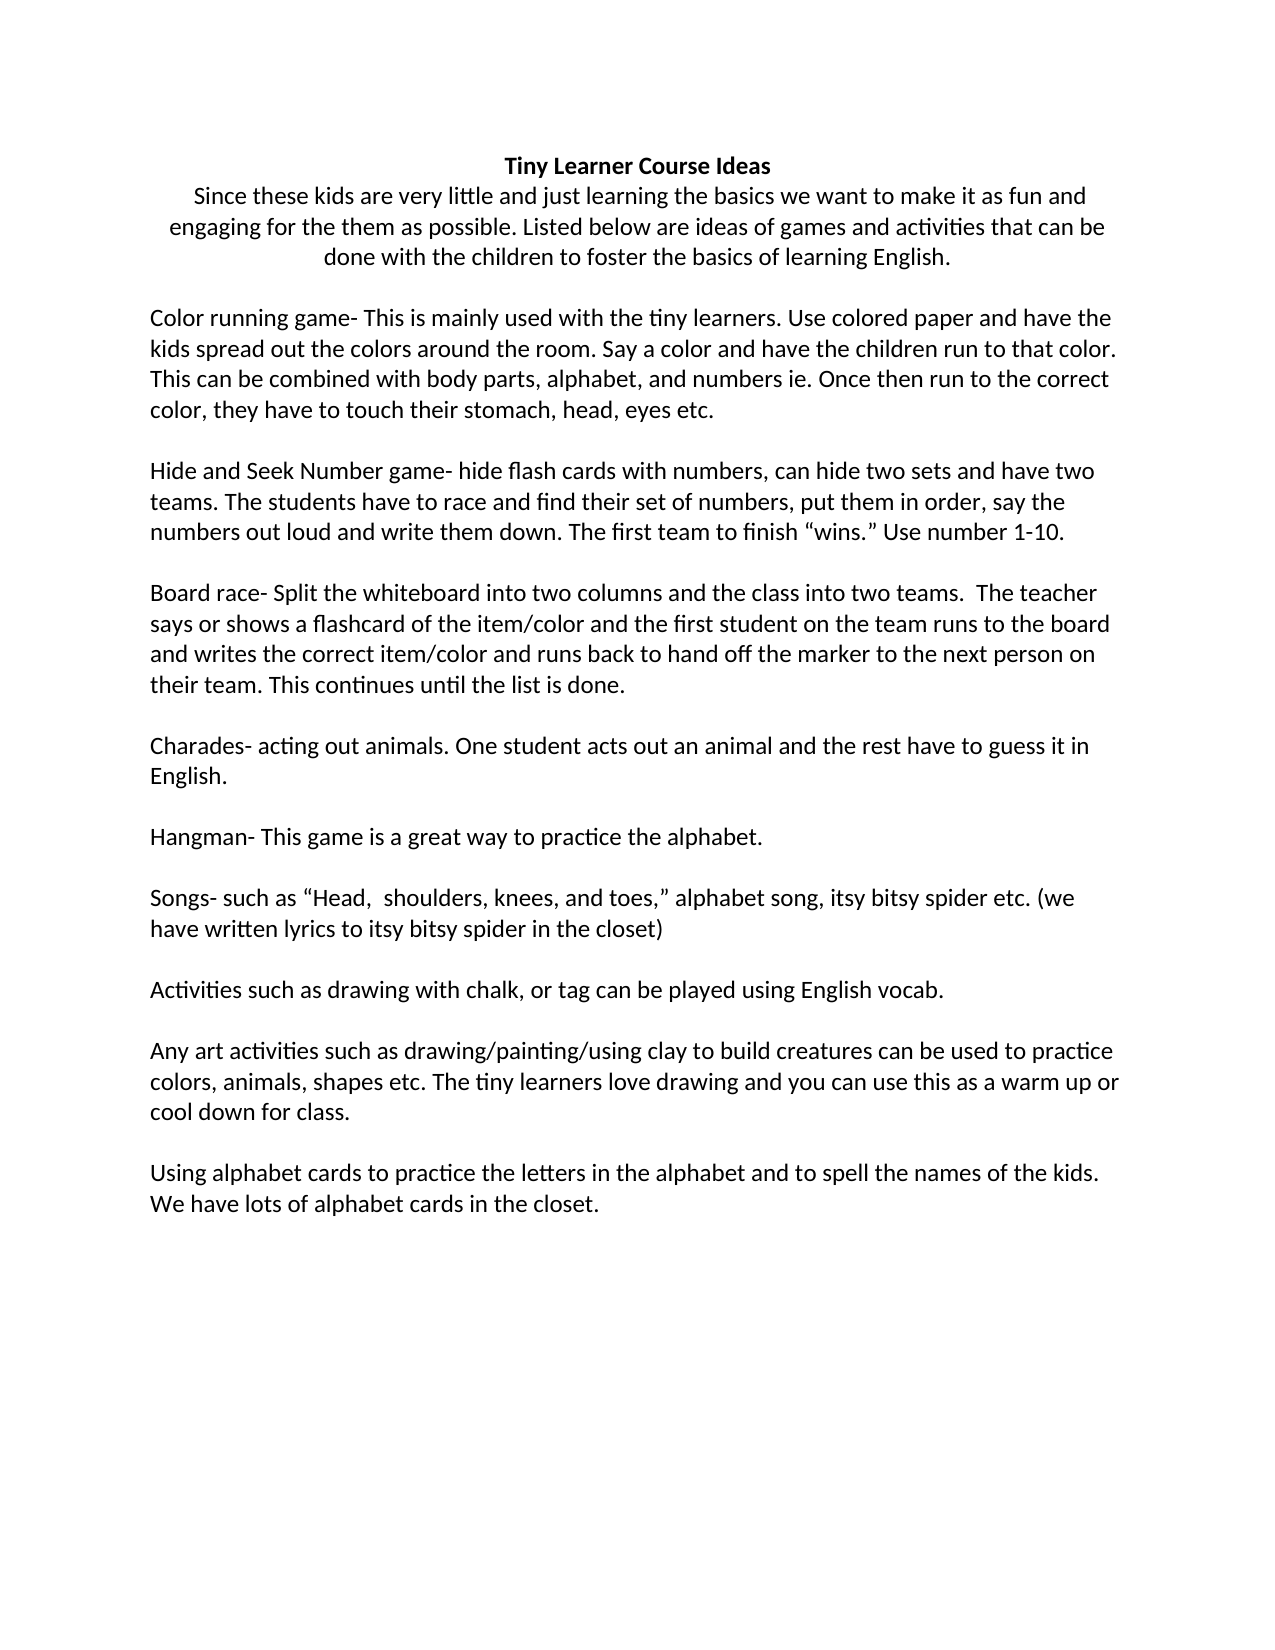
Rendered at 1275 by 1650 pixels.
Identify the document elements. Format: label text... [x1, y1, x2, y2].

text Songs- such as “Head, shoulders, knees, and toes,” alphabet song, itsy bitsy spider etc. (we have written lyrics to itsy bitsy spider in the closet) [150, 882, 1125, 943]
text Hide and Seek Number game- hide flash cards with numbers, can hide two sets and have two teams. The students have to race and find their set of numbers, put them in order, say the numbers out loud and write them down. The first team to finish “wins.” Use number 1-10. [150, 455, 1125, 547]
text Any art activities such as drawing/painting/using clay to build creatures can be used to practice colors, animals, shapes etc. The tiny learners love drawing and you can use this as a warm up or cool down for class. [150, 1035, 1125, 1127]
text Charades- acting out animals. One student acts out an animal and the rest have to guess it in English. [150, 730, 1125, 791]
text Hangman- This game is a great way to practice the alphabet. [150, 821, 1125, 852]
text Since these kids are very little and just learning the basics we want to make it as fun and engaging for the them as possible. Listed below are ideas of games and activities that can be done with the children to foster the basics of learning English. [150, 181, 1125, 272]
text Board race- Split the whiteboard into two columns and the class into two teams. The teacher says or shows a flashcard of the item/color and the first student on the team runs to the board and writes the correct item/color and runs back to hand off the marker to the next person on their team. This continues until the list is done. [150, 577, 1125, 699]
text Activities such as drawing with chalk, or tag can be played using English vocab. [150, 974, 1125, 1004]
text Color running game- This is mainly used with the tiny learners. Use colored paper and have the kids spread out the colors around the room. Say a color and have the children run to that color. This can be combined with body parts, alphabet, and numbers ie. Once then run to the correct color, they have to touch their stomach, head, eyes etc. [150, 303, 1125, 425]
text Tiny Learner Course Ideas [150, 150, 1125, 181]
text Using alphabet cards to practice the letters in the alphabet and to spell the names of the kids. We have lots of alphabet cards in the closet. [150, 1157, 1125, 1218]
